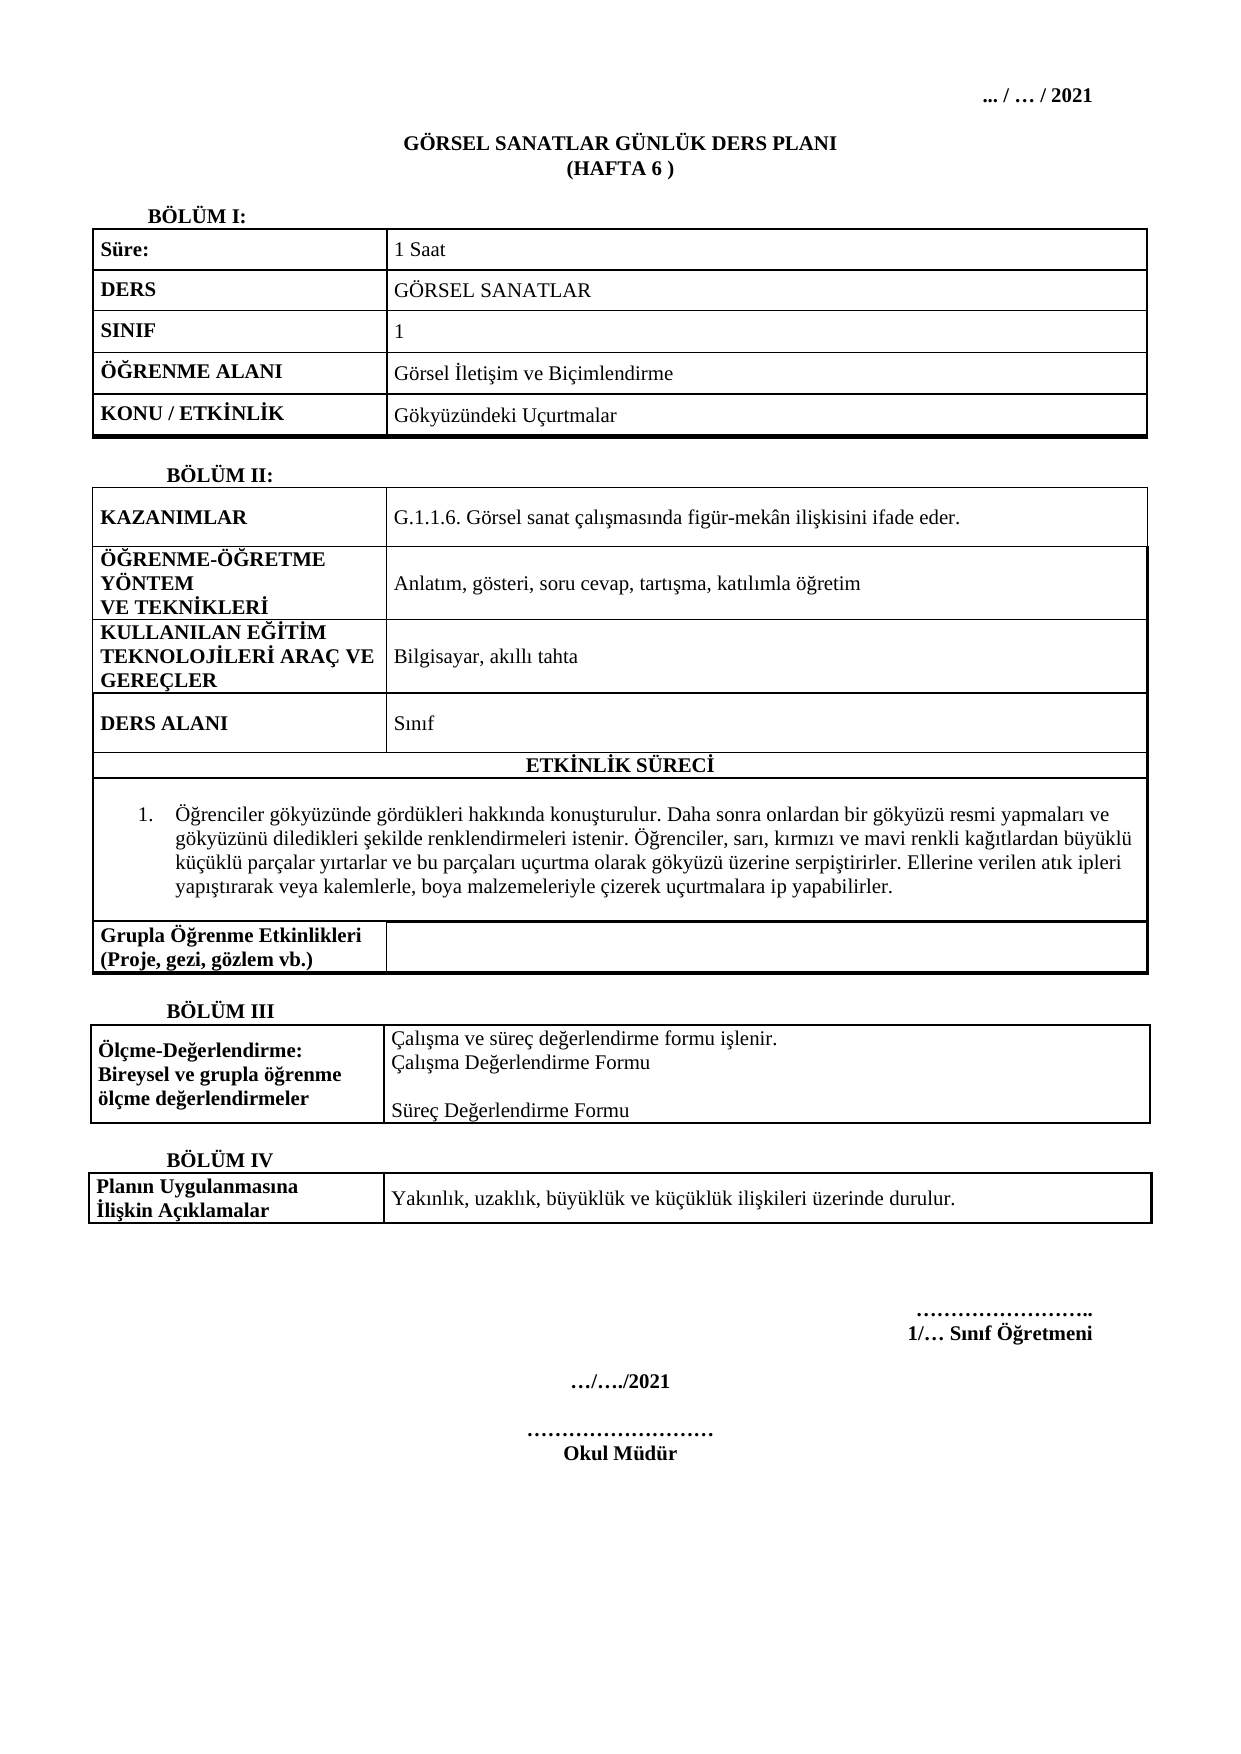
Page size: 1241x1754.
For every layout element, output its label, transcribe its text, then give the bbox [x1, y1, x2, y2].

text ... / … / 2021 [148, 83, 1093, 107]
table_cell Görsel İletişim ve Biçimlendirme [388, 353, 1146, 393]
text …………………….. [148, 1296, 1093, 1321]
table_cell Anlatım, gösteri, soru cevap, tartışma, katılımla öğretim [387, 547, 1146, 619]
text 1/… Sınıf Öğretmeni [148, 1321, 1093, 1344]
table_header Çalışma ve süreç değerlendirme formu işlenir. Çalışma Değerlendirme Formu Süreç Değerlendirme Formu [385, 1026, 1149, 1122]
table_cell 1 [388, 311, 1146, 352]
table_cell DERS [94, 271, 386, 310]
subtitle BÖLÜM III [148, 999, 1093, 1023]
text (HAFTA 6 ) [148, 155, 1093, 179]
table_header KAZANIMLAR [93, 488, 386, 546]
table_header Süre: [94, 230, 386, 269]
table_cell GÖRSEL SANATLAR [388, 271, 1146, 310]
table_cell DERS ALANI [94, 694, 386, 752]
table_cell Öğrenciler gökyüzünde gördükleri hakkında konuşturulur. Daha sonra onlardan bir gökyüzü resmi yapmaları ve gökyüzünü diledikleri şekilde renklendirmeleri istenir. Öğrenciler, sarı, kırmızı ve mavi renkli kağıtlardan büyüklü küçüklü parçalar yırtarlar ve bu parçaları uçurtma olarak gökyüzü üzerine serpiştirirler. Ellerine verilen atık ipleri yapıştırarak veya kalemlerle, boya malzemeleriyle çizerek uçurtmalara ip yapabilirler. [94, 779, 1146, 920]
table_cell ÖĞRENME-ÖĞRETME YÖNTEM VE TEKNİKLERİ [93, 547, 386, 619]
table_cell Grupla Öğrenme Etkinlikleri (Proje, gezi, gözlem vb.) [94, 922, 386, 971]
table_cell KULLANILAN EĞİTİM TEKNOLOJİLERİ ARAÇ VE GEREÇLER [93, 620, 386, 692]
text BÖLÜM II: [148, 463, 1093, 487]
text ……………………… [148, 1417, 1093, 1441]
table_cell ETKİNLİK SÜRECİ [94, 753, 1146, 777]
table_header Ölçme-Değerlendirme: Bireysel ve grupla öğrenme ölçme değerlendirmeler [92, 1026, 383, 1122]
table_cell Bilgisayar, akıllı tahta [387, 620, 1146, 692]
text …/…./2021 [148, 1369, 1093, 1393]
table_cell [387, 923, 1146, 971]
text BÖLÜM I: [148, 203, 1093, 228]
table_header 1 Saat [388, 230, 1146, 269]
table_header G.1.1.6. Görsel sanat çalışmasında figür-mekân ilişkisini ifade eder. [387, 488, 1147, 546]
text GÖRSEL SANATLAR GÜNLÜK DERS PLANI [148, 131, 1093, 155]
table_header Planın Uygulanmasına İlişkin Açıklamalar [90, 1174, 383, 1222]
table_cell Gökyüzündeki Uçurtmalar [388, 395, 1146, 434]
subtitle BÖLÜM IV [148, 1148, 1093, 1172]
table_cell KONU / ETKİNLİK [94, 395, 386, 434]
text Okul Müdür [148, 1441, 1093, 1465]
table_cell SINIF [94, 311, 386, 352]
table_header Yakınlık, uzaklık, büyüklük ve küçüklük ilişkileri üzerinde durulur. [385, 1174, 1150, 1222]
table_cell ÖĞRENME ALANI [94, 353, 386, 393]
table_cell Sınıf [387, 694, 1146, 752]
